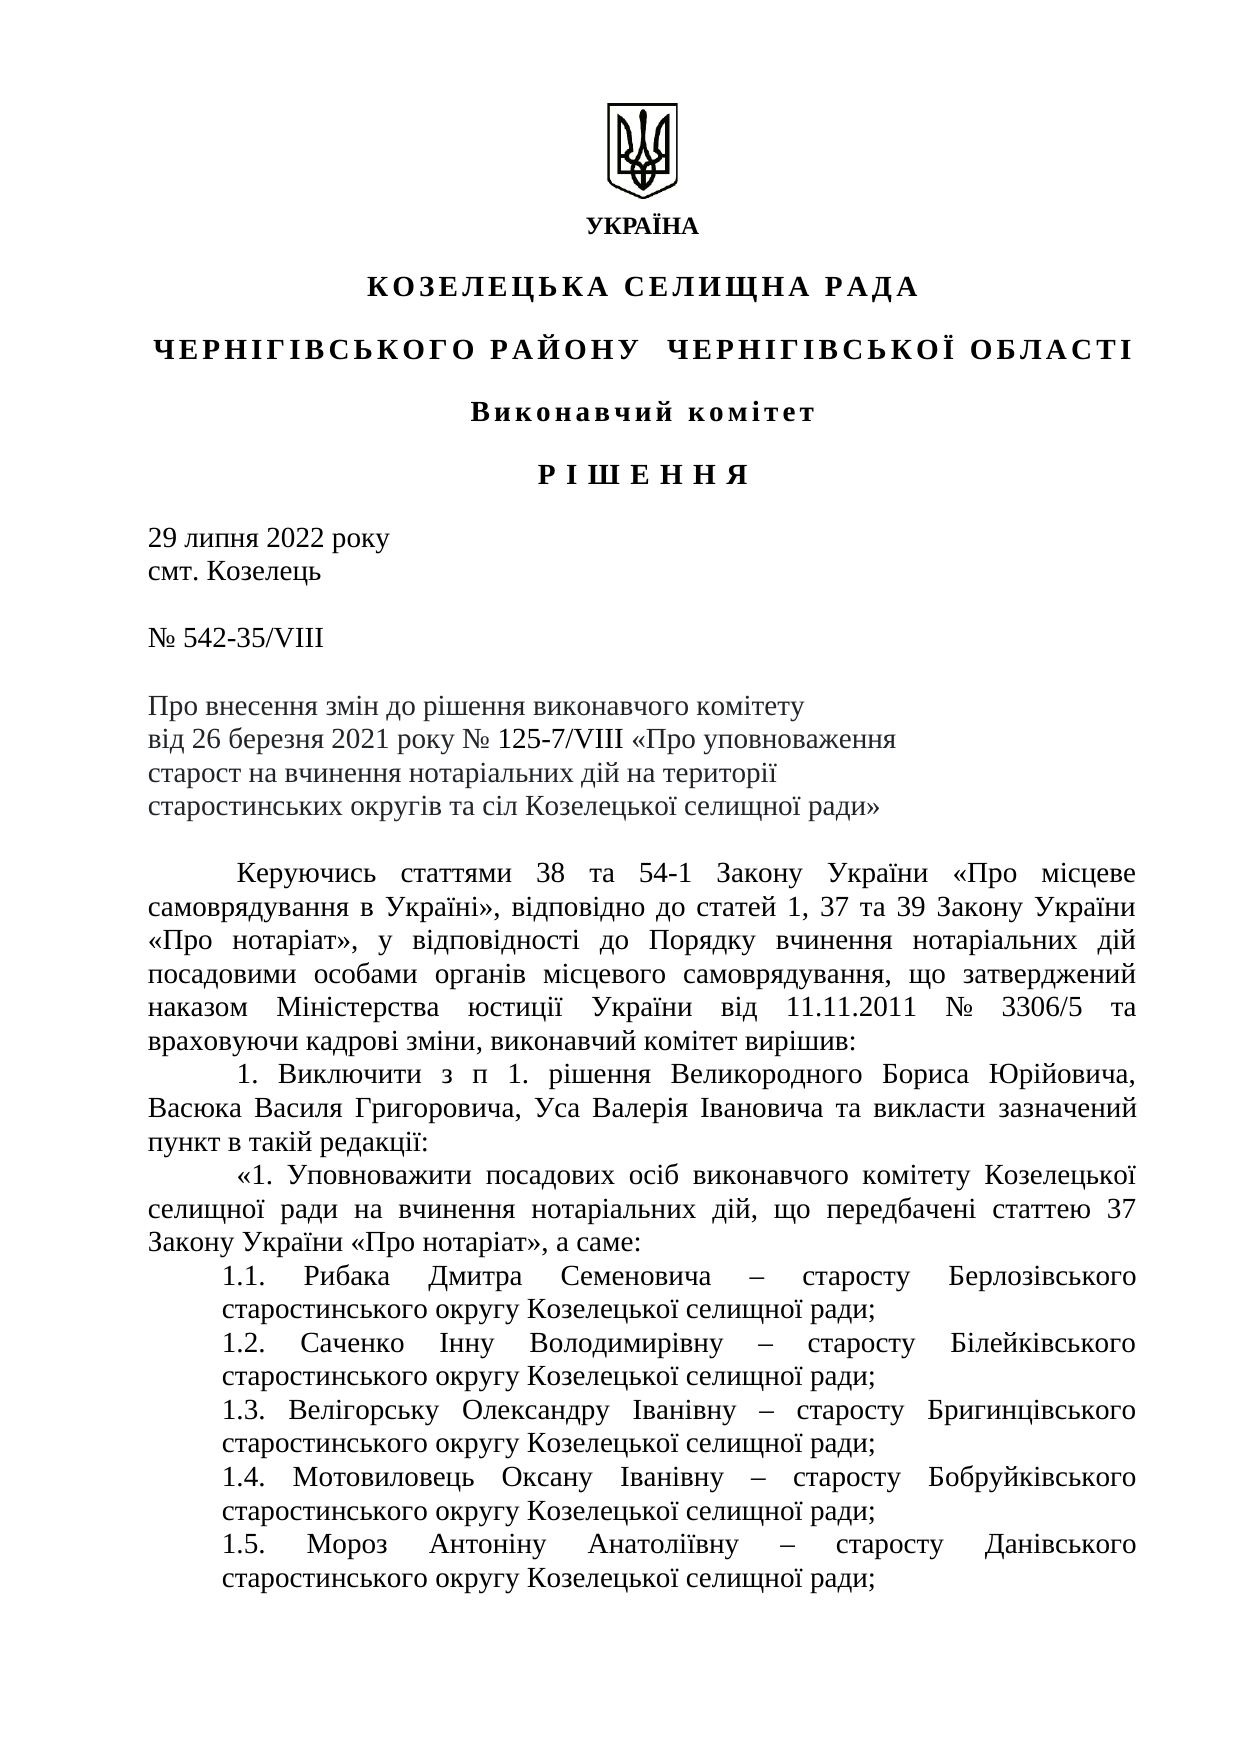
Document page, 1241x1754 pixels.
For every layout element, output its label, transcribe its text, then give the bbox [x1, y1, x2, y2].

text ЧЕРНІГІВСЬКОГО РАЙОНУ ЧЕРНІГІВСЬКОЇ ОБЛАСТІ [148, 332, 1137, 365]
text № 542-35/VIII [148, 621, 1137, 654]
list 1.1. Рибака Дмитра Семеновича – старосту Берлозівського старостинського округу Козелецької селищної ради; [222, 1258, 1137, 1325]
text Керуючись статтями 38 та 54-1 Закону України «Про місцеве самоврядування в Україні», відповідно до статей 1, 37 та 39 Закону України «Про нотаріат», у відповідності до Порядку вчинення нотаріальних дій посадовими особами органів місцевого самоврядування, що затверджений наказом Міністерства юстиції України від 11.11.2011 № 3306/5 та враховуючи кадрові зміни, виконавчий комітет вирішив: [148, 855, 1137, 1057]
text старост на вчинення нотаріальних дій на території [148, 755, 1137, 788]
picture [607, 103, 678, 199]
text Україна [148, 211, 1137, 240]
text КОЗЕЛЕЦЬКА СЕЛИЩНА РАДА [148, 269, 1137, 303]
text старостинських округів та сіл Козелецької селищної ради» [148, 788, 1137, 822]
text 29 липня 2022 року [148, 520, 1137, 553]
list 1.3. Велігорську Олександру Іванівну – старосту Бригинцівського старостинського округу Козелецької селищної ради; [222, 1392, 1137, 1459]
text від 26 березня 2021 року № 125-7/VIII «Про уповноваження [148, 721, 1137, 755]
text Виконавчий комітет [148, 394, 1137, 428]
list 1.4. Мотовиловець Оксану Іванівну – старосту Бобруйківського старостинського округу Козелецької селищної ради; [222, 1459, 1137, 1526]
text смт. Козелець [148, 553, 1137, 587]
text 1. Виключити з п 1. рішення Великородного Бориса Юрійовича, Васюка Василя Григоровича, Уса Валерія Івановича та викласти зазначений пункт в такій редакції: [148, 1057, 1137, 1157]
text Про внесення змін до рішення виконавчого комітету [148, 688, 1137, 721]
list 1.5. Мороз Антоніну Анатоліївну – старосту Данівського старостинського округу Козелецької селищної ради; [222, 1526, 1137, 1593]
text «1. Уповноважити посадових осіб виконавчого комітету Козелецької селищної ради на вчинення нотаріальних дій, що передбачені статтею 37 Закону України «Про нотаріат», а саме: [148, 1157, 1137, 1258]
text РІШЕННЯ [148, 457, 1137, 491]
list 1.2. Саченко Інну Володимирівну – старосту Білейківського старостинського округу Козелецької селищної ради; [222, 1325, 1137, 1392]
